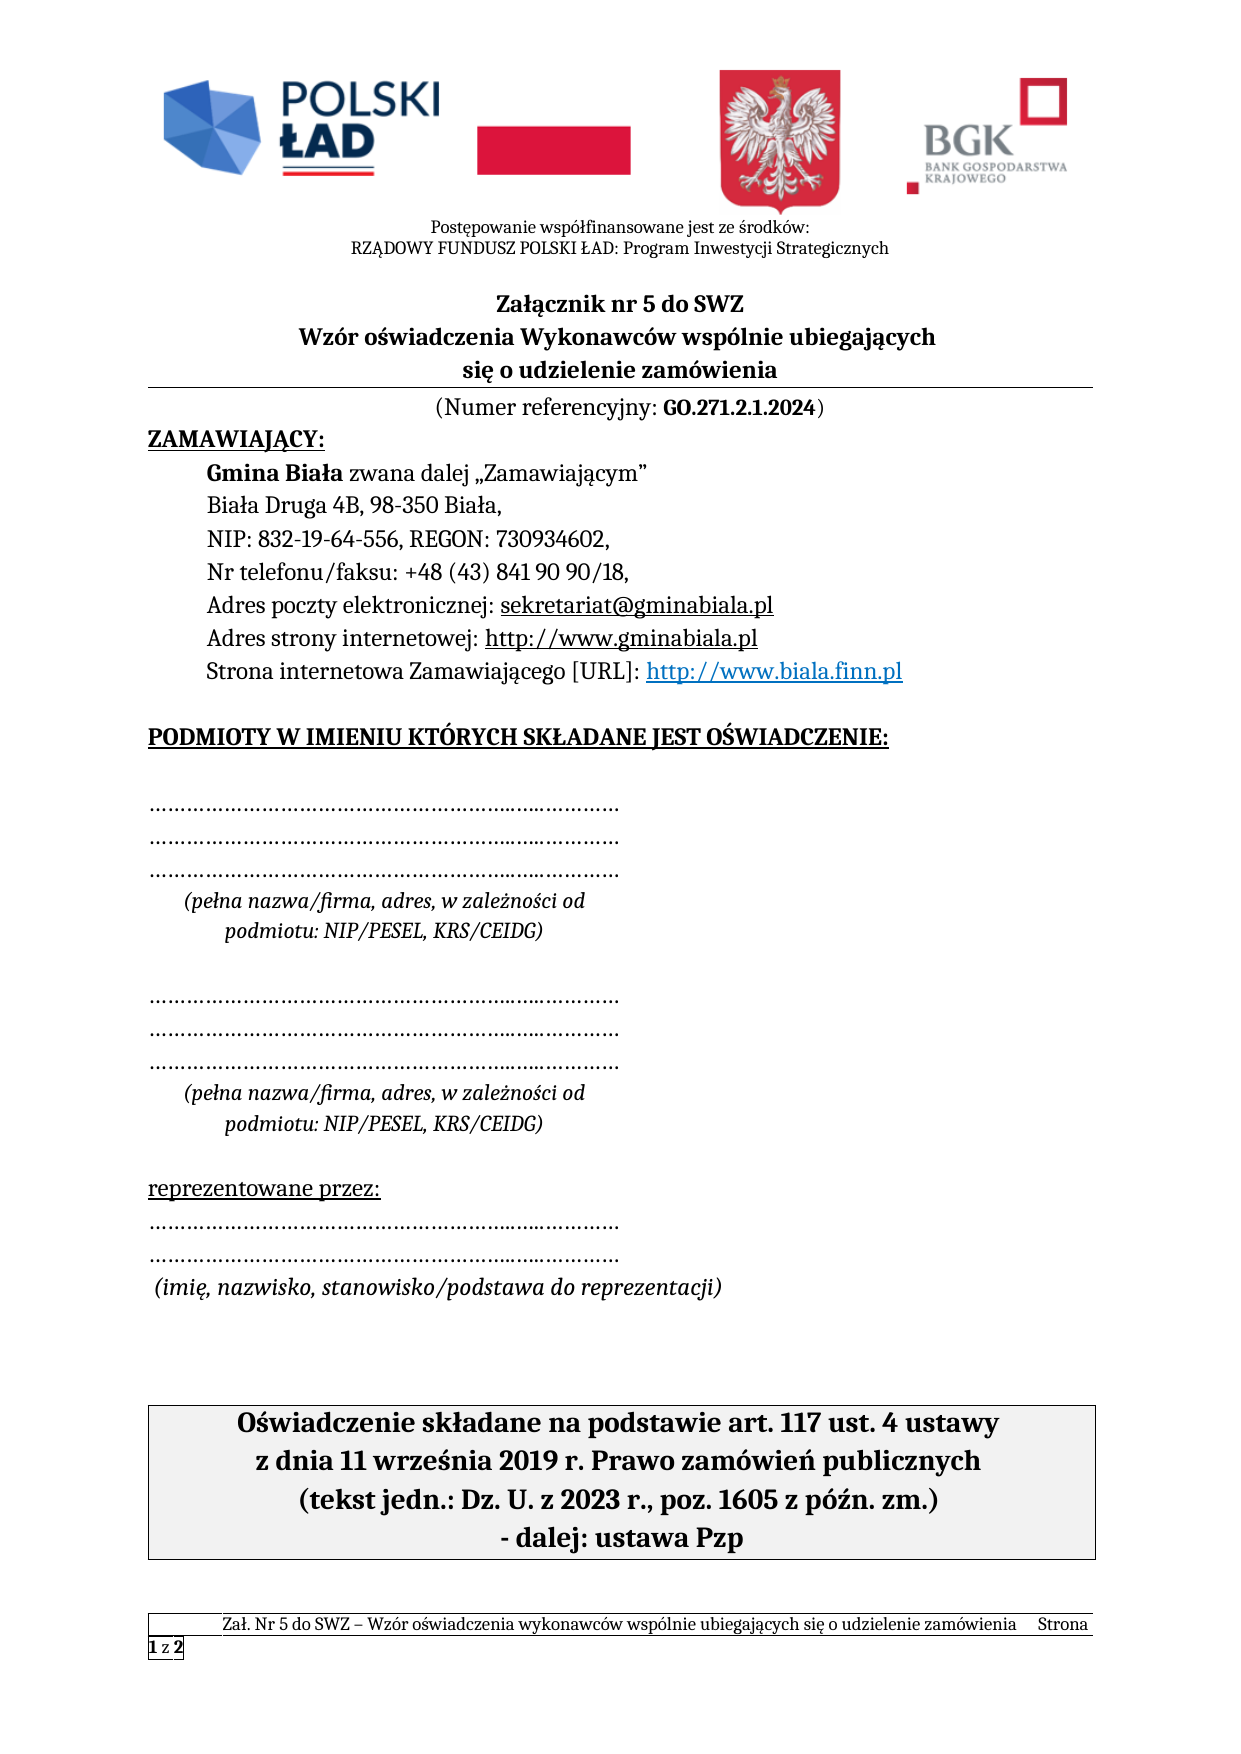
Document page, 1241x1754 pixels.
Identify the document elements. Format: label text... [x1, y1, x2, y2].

text Adres poczty elektronicznej: sekretariat@gminabiala.pl [207, 591, 1093, 619]
text (pełna nazwa/firma, adres, w zależności od podmiotu: NIP/PESEL, KRS/CEIDG) [148, 888, 621, 944]
text PODMIOTY W IMIENIU KTÓRYCH SKŁADANE JEST OŚWIADCZENIE: [148, 723, 1093, 751]
text Wzór oświadczenia Wykonawców wspólnie ubiegających się o udzielenie zamówienia [148, 323, 1093, 387]
text …………………………………………………..…..………… [148, 822, 651, 850]
text …………………………………………………..…..………… [148, 855, 651, 883]
text (pełna nazwa/firma, adres, w zależności od podmiotu: NIP/PESEL, KRS/CEIDG) [148, 1080, 621, 1137]
text reprezentowane przez: [148, 1174, 1093, 1202]
text …………………………………………………..…..………… [148, 789, 651, 817]
table_header Oświadczenie składane na podstawie art. 117 ust. 4 ustawy z dnia 11 września 2019 r. Prawo zamówień publicznych (tekst jedn.: Dz. U. z 2023 r., poz. 1605 z późn. zm.) - dalej: ustawa Pzp [149, 1406, 1095, 1559]
text …………………………………………………..…..………… [148, 1047, 651, 1076]
picture [147, 54, 1093, 217]
text (imię, nazwisko, stanowisko/podstawa do reprezentacji) [148, 1273, 1093, 1301]
text …………………………………………………..…..………… [148, 1207, 651, 1235]
text Adres strony internetowej: http://www.gminabiala.pl [207, 623, 1093, 652]
text …………………………………………………..…..………… [148, 981, 651, 1010]
text Biała Druga 4B, 98-350 Biała, [207, 491, 1093, 520]
text …………………………………………………..…..………… [148, 1240, 651, 1268]
text NIP: 832-19-64-556, REGON: 730934602, [207, 524, 1093, 553]
text Nr telefonu/faksu: +48 (43) 841 90 90/18, [207, 557, 1093, 586]
text ZAMAWIAJĄCY: [148, 425, 1093, 454]
text Strona internetowa Zamawiającego [URL]: http://www.biala.finn.pl [207, 657, 1093, 685]
text Załącznik nr 5 do SWZ [148, 290, 1093, 319]
text …………………………………………………..…..………… [148, 1014, 651, 1043]
text (Numer referencyjny: GO.271.2.1.2024) [166, 392, 1093, 421]
text Gmina Biała zwana dalej „Zamawiającym” [207, 458, 1093, 487]
